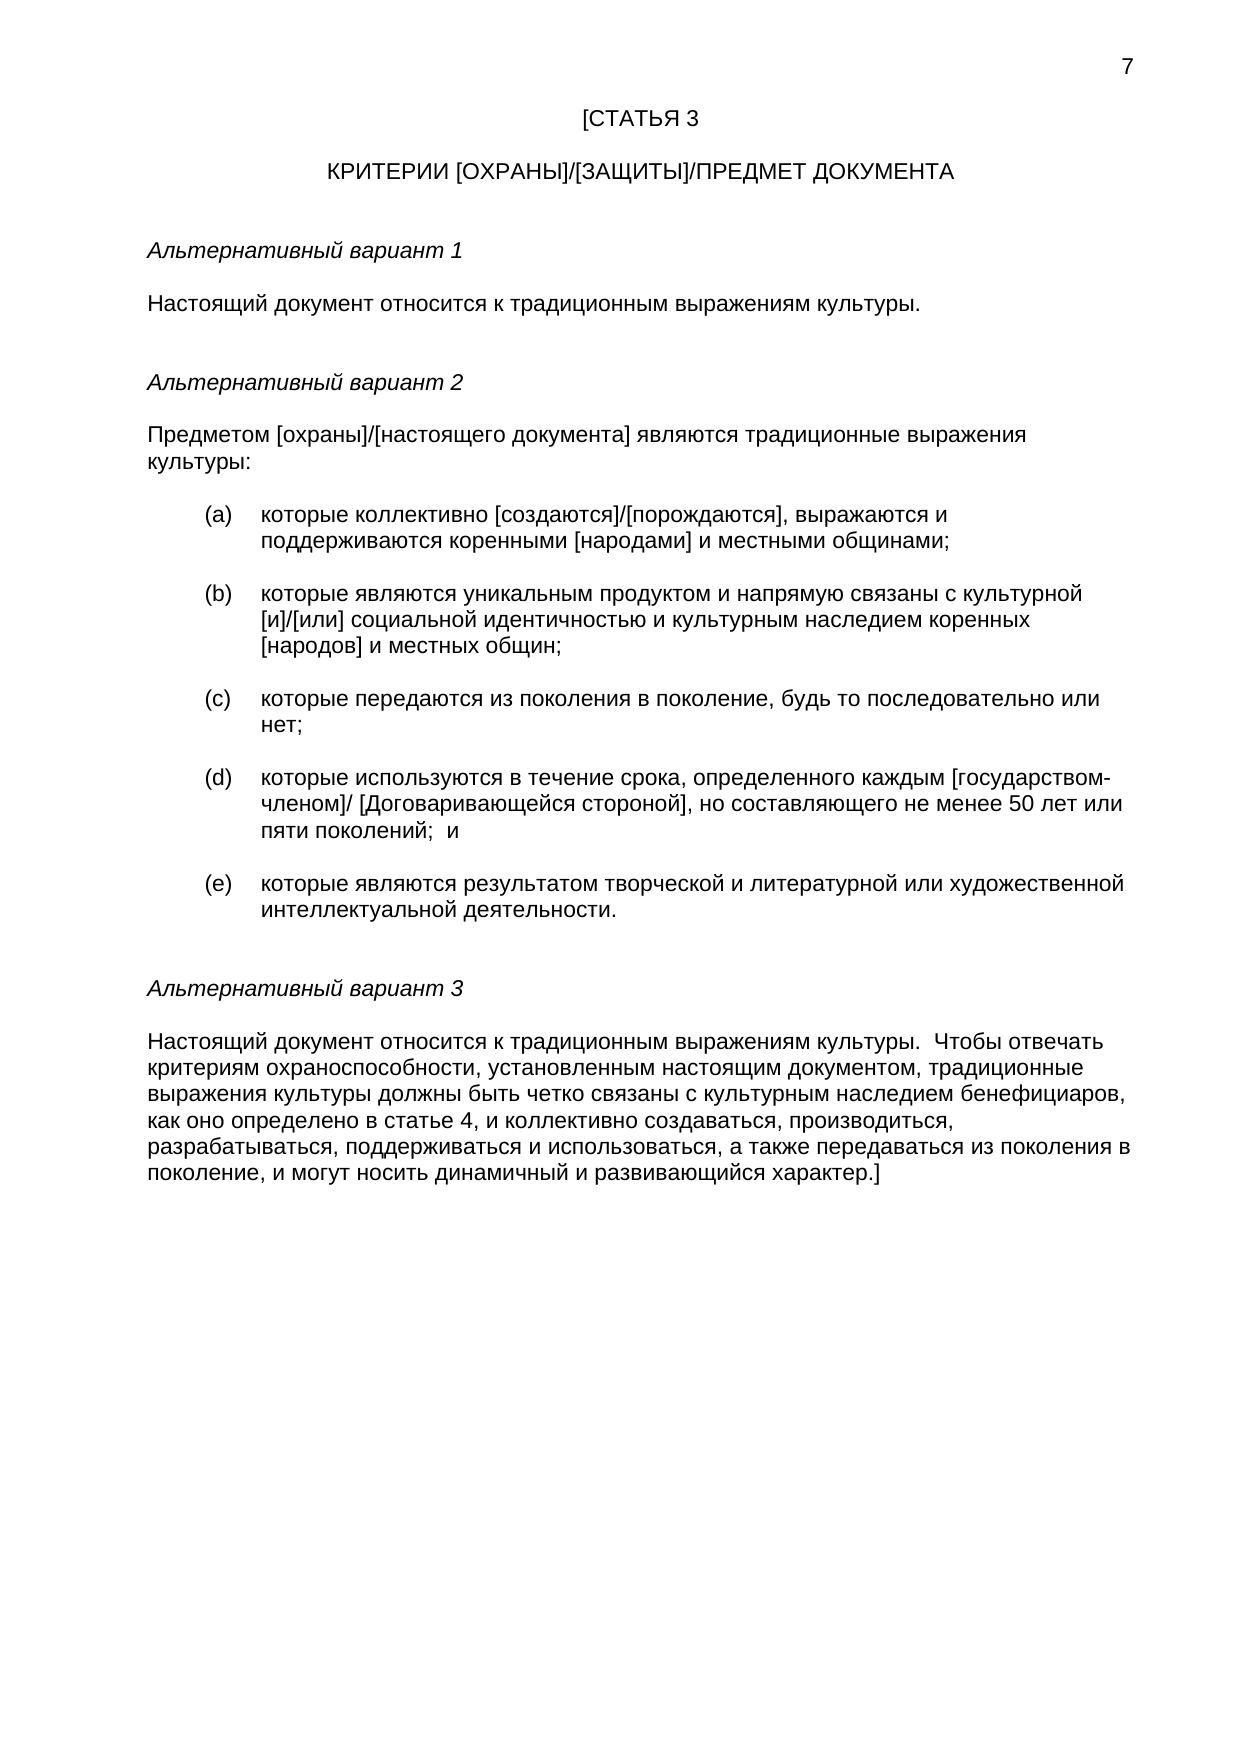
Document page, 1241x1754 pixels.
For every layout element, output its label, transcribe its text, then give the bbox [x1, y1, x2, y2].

text Альтернативный вариант 1 [147, 237, 1134, 263]
text Альтернативный вариант 3 [147, 975, 1134, 1001]
list которые являются результатом творческой и литературной или художественной интеллектуальной деятельности. [204, 869, 1134, 922]
list которые передаются из поколения в поколение, будь то последовательно или нет; [204, 685, 1134, 738]
text Настоящий документ относится к традиционным выражениям культуры. [147, 290, 1134, 316]
text [СТАТЬЯ 3 [147, 105, 1134, 132]
list которые являются уникальным продуктом и напрямую связаны с культурной [и]/[или] социальной идентичностью и культурным наследием коренных [народов] и местных общин; [204, 579, 1134, 659]
text Предметом [охраны]/[настоящего документа] являются традиционные выражения культуры: [147, 421, 1134, 474]
text КРИТЕРИИ [ОХРАНЫ]/[ЗАЩИТЫ]/ПРЕДМЕТ ДОКУМЕНТА [147, 158, 1134, 184]
list которые коллективно [создаются]/[порождаются], выражаются и поддерживаются коренными [народами] и местными общинами; [204, 501, 1134, 553]
text Настоящий документ относится к традиционным выражениям культуры. Чтобы отвечать критериям охраноспособности, установленным настоящим документом, традиционные выражения культуры должны быть четко связаны с культурным наследием бенефициаров, как оно определено в статье 4, и коллективно создаваться, производиться, разрабатываться, поддерживаться и использоваться, а также передаваться из поколения в поколение, и могут носить динамичный и развивающийся характер.] [147, 1028, 1134, 1186]
text Альтернативный вариант 2 [147, 369, 1134, 395]
list которые используются в течение срока, определенного каждым [государством-членом]/ [Договаривающейся стороной], но составляющего не менее 50 лет или пяти поколений; и [204, 764, 1134, 843]
